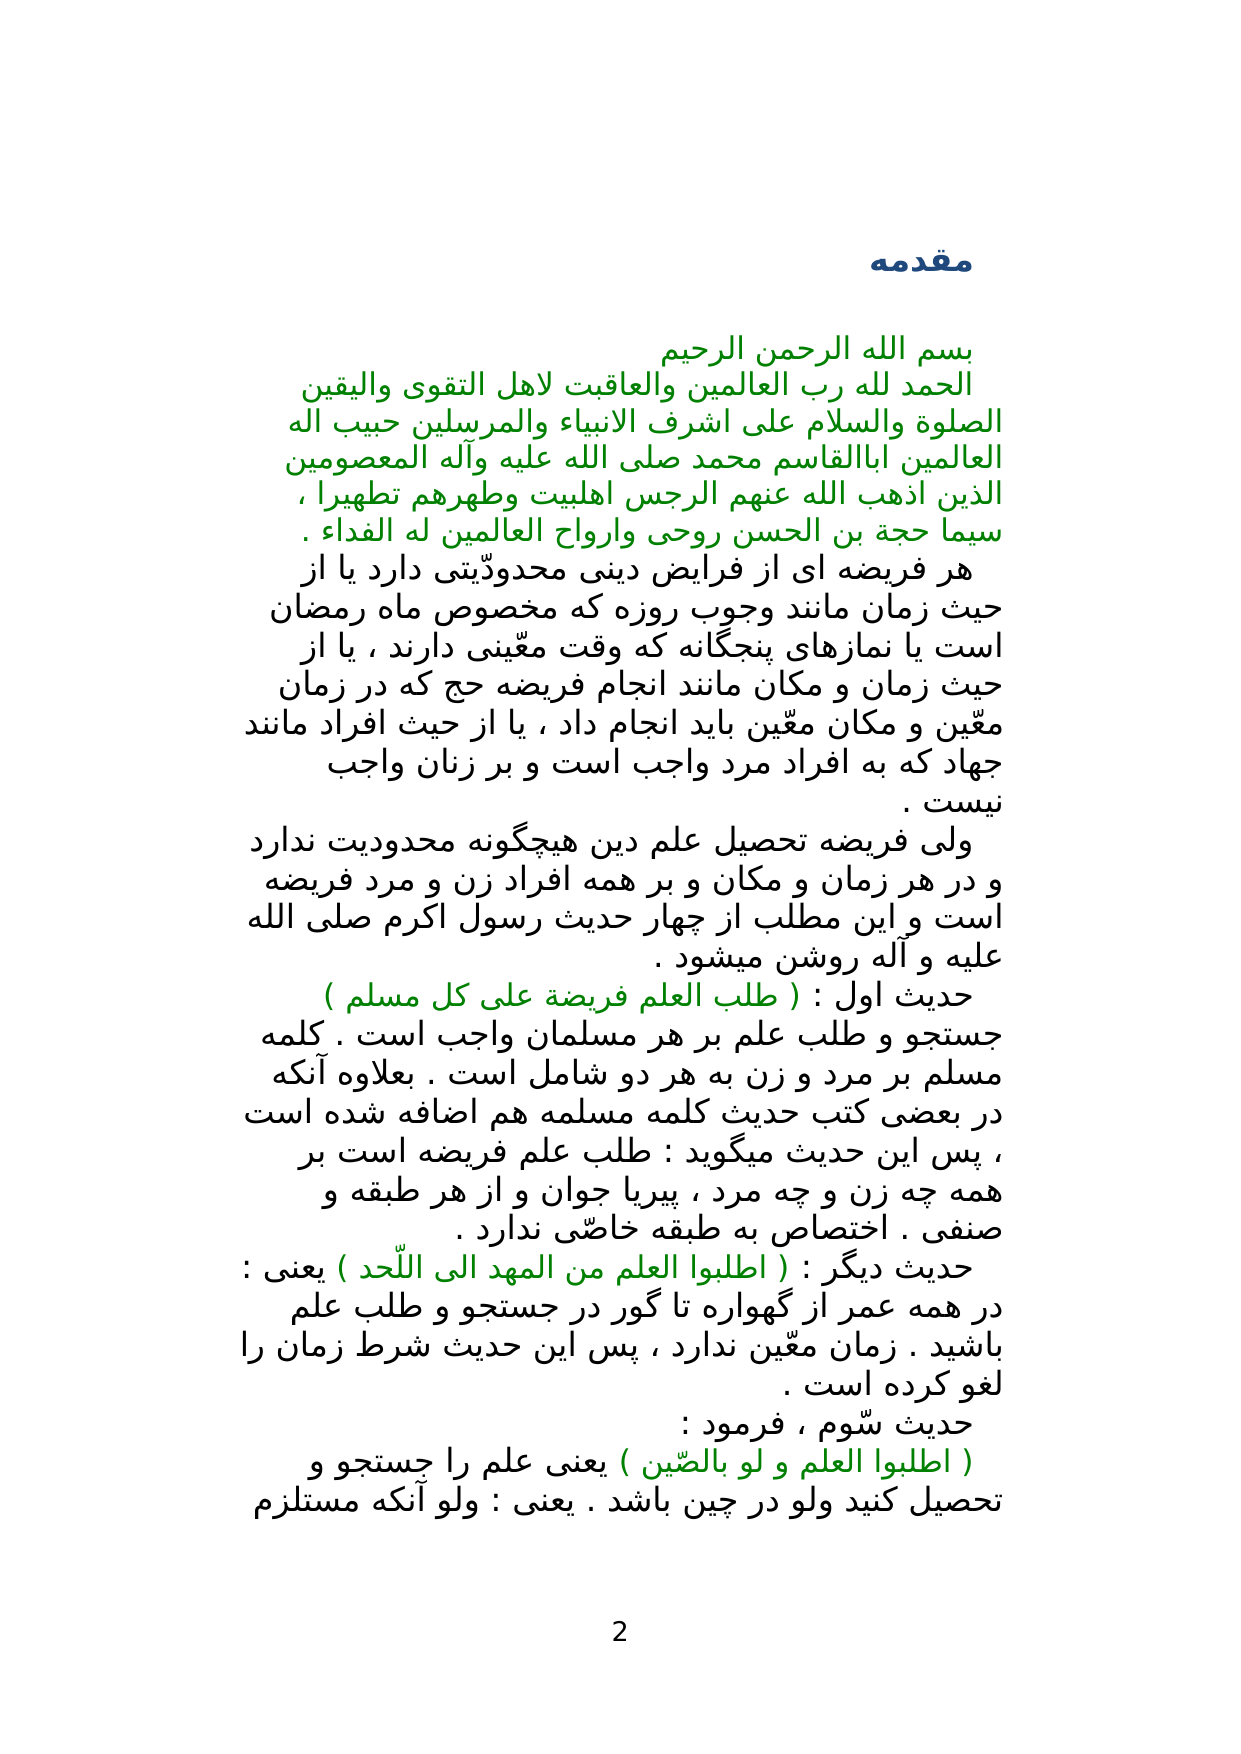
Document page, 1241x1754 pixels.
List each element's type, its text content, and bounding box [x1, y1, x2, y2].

subtitle مقدمه [236, 241, 1004, 279]
text هر فریضه ای از فرایض دینی محدودّیتی دارد یا از حیث زمان مانند وجوب روزه که مخصوص ماه رمضان است یا نمازهای پنجگانه که وقت معّینی دارند ، یا از حیث زمان و مکان مانند انجام فریضه حج که در زمان معّین و مکان معّین باید انجام داد ، یا از حیث افراد مانند جهاد که به افراد مرد واجب است و بر زنان واجب نیست . [236, 548, 1004, 820]
text ولی فریضه تحصیل علم دین هیچگونه محدودیت ندارد و در هر زمان و مکان و بر همه افراد زن و مرد فریضه است و این مطلب از چهار حدیث رسول اکرم صلی الله علیه و آله روشن میشود . [236, 820, 1004, 976]
text حدیث سّوم ، فرمود : [236, 1403, 1004, 1442]
text الحمد لله رب العالمین والعاقبت لاهل التقوی والیقین الصلوة والسلام علی اشرف الانبیاء والمرسلین حبیب اله العالمین اباالقاسم محمد صلی الله علیه وآله المعصومین الذین اذهب الله عنهم الرجس اهلبیت وطهرهم تطهیرا ، سیما حجة بن الحسن روحی وارواح العالمین له الفداء . [236, 367, 1004, 548]
text حدیث دیگر : ( اطلبوا العلم من المهد الی اللّحد ) یعنی : در همه عمر از گهواره تا گور در جستجو و طلب علم باشید . زمان معّین ندارد ، پس این حدیث شرط زمان را لغو کرده است . [236, 1248, 1004, 1403]
text بسم الله الرحمن الرحیم [236, 330, 1004, 367]
text حدیث اول : ( طلب العلم فریضة علی کل مسلم ) جستجو و طلب علم بر هر مسلمان واجب است . کلمه مسلم بر مرد و زن به هر دو شامل است . بعلاوه آنکه در بعضی کتب حدیث کلمه مسلمه هم اضافه شده است ، پس این حدیث میگوید : طلب علم فریضه است بر همه چه زن و چه مرد ، پیریا جوان و از هر طبقه و صنفی . اختصاص به طبقه خاصّی ندارد . [236, 976, 1004, 1248]
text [236, 1442, 1004, 1520]
